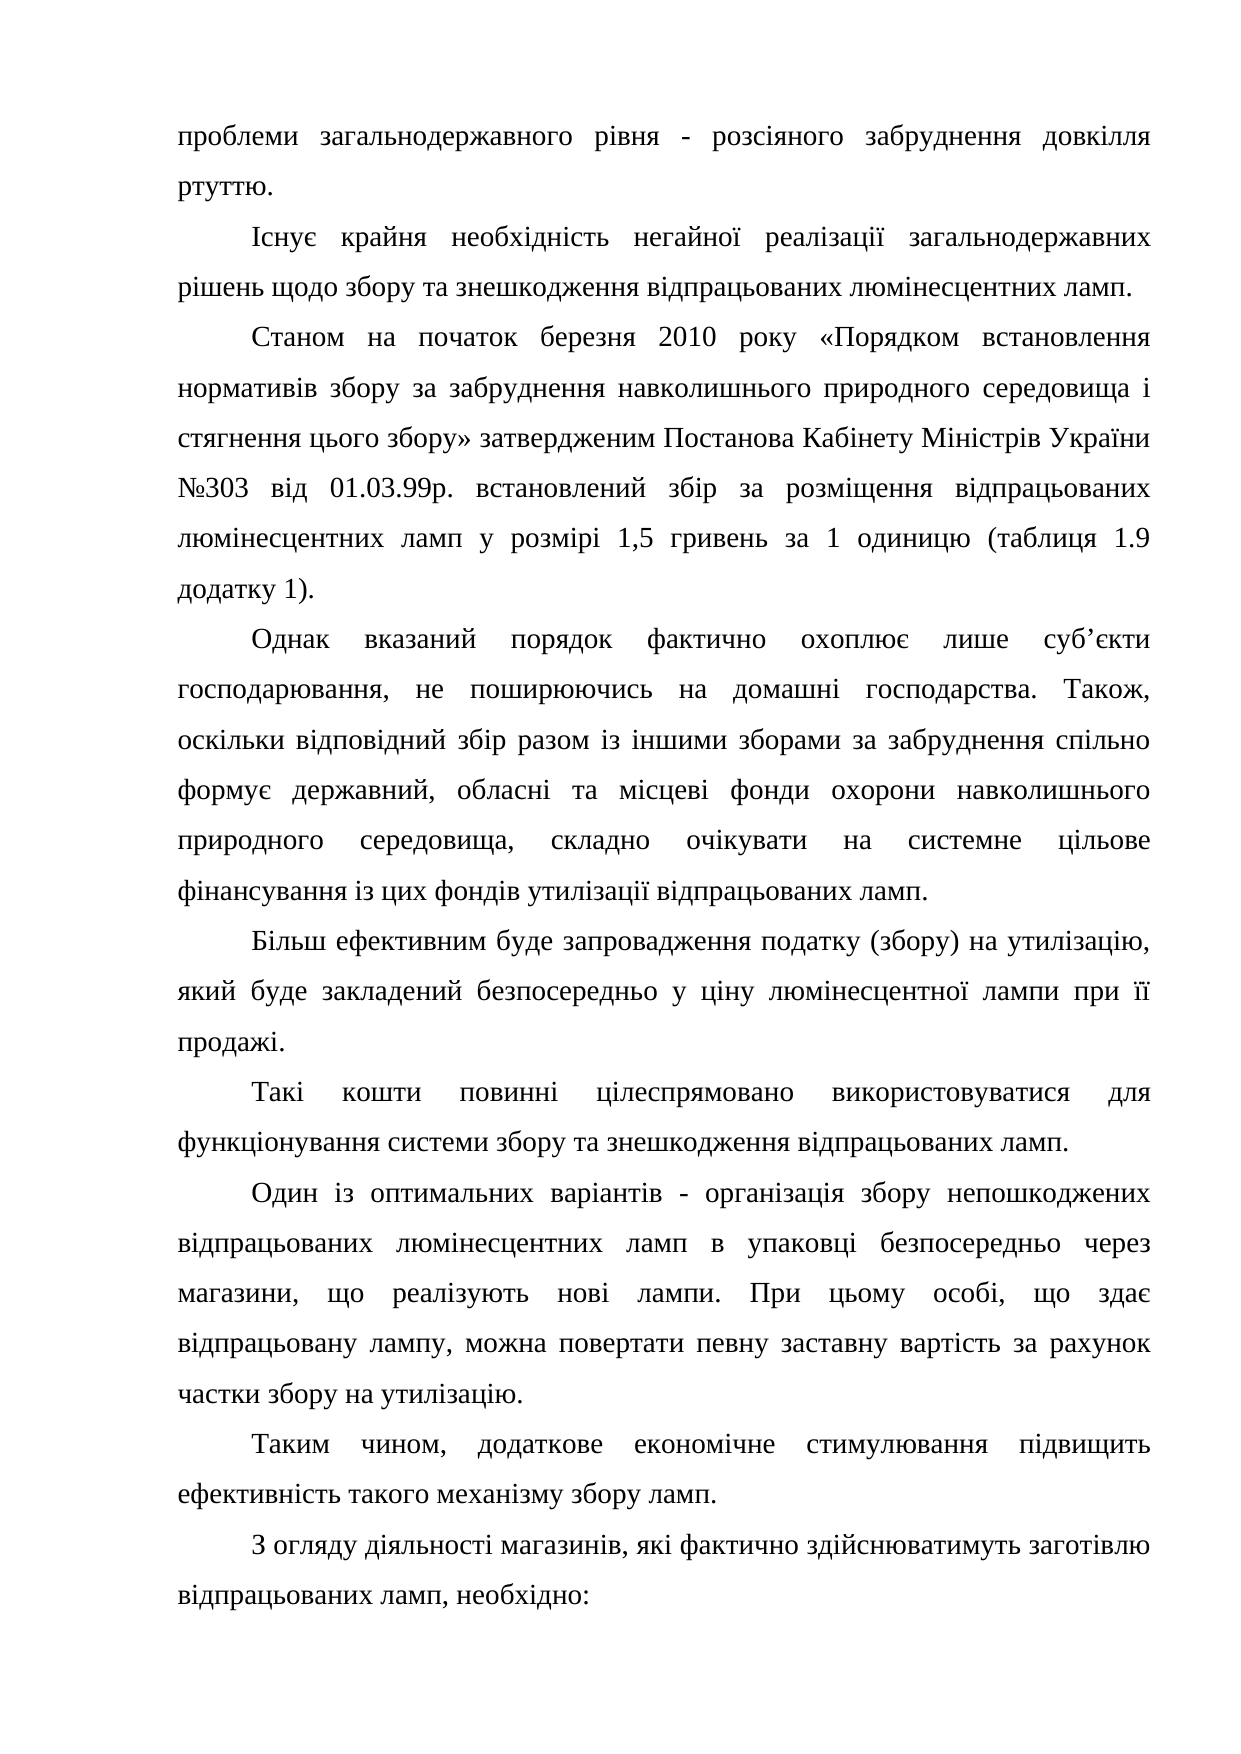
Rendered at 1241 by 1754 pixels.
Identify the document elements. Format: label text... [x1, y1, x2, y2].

text Станом на початок березня 2010 року «Порядком встановлення нормативів збору за забруднення навколишнього природного середовища і стягнення цього збору» затвердженим Постанова Кабінету Міністрів України №303 від 01.03.99р. встановлений збір за розміщення відпрацьованих люмінесцентних ламп у розмірі 1,5 гривень за 1 одиницю (таблиця 1.9 додатку 1). [177, 319, 1152, 604]
text Більш ефективним буде запровадження податку (збору) на утилізацію, який буде закладений безпосередньо у ціну люмінесцентної лампи при її продажі. [177, 923, 1152, 1057]
text Існує крайня необхідність негайної реалізації загальнодержавних рішень щодо збору та знешкодження відпрацьованих люмінесцентних ламп. [177, 219, 1152, 303]
text Таким чином, додаткове економічне стимулювання підвищить ефективність такого механізму збору ламп. [177, 1426, 1152, 1510]
text Однак вказаний порядок фактично охоплює лише суб’єкти господарювання, не поширюючись на домашні господарства. Також, оскільки відповідний збір разом із іншими зборами за забруднення спільно формує державний, обласні та місцеві фонди охорони навколишнього природного середовища, складно очікувати на системне цільове фінансування із цих фондів утилізації відпрацьованих ламп. [177, 621, 1152, 906]
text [177, 118, 1152, 202]
text Один із оптимальних варіантів - організація збору непошкоджених відпрацьованих люмінесцентних ламп в упаковці безпосередньо через магазини, що реалізують нові лампи. При цьому особі, що здає відпрацьовану лампу, можна повертати певну заставну вартість за рахунок частки збору на утилізацію. [177, 1175, 1152, 1409]
text Такі кошти повинні цілеспрямовано використовуватися для функціонування системи збору та знешкодження відпрацьованих ламп. [177, 1074, 1152, 1158]
text З огляду діяльності магазинів, які фактично здійснюватимуть заготівлю відпрацьованих ламп, необхідно: [177, 1527, 1152, 1611]
